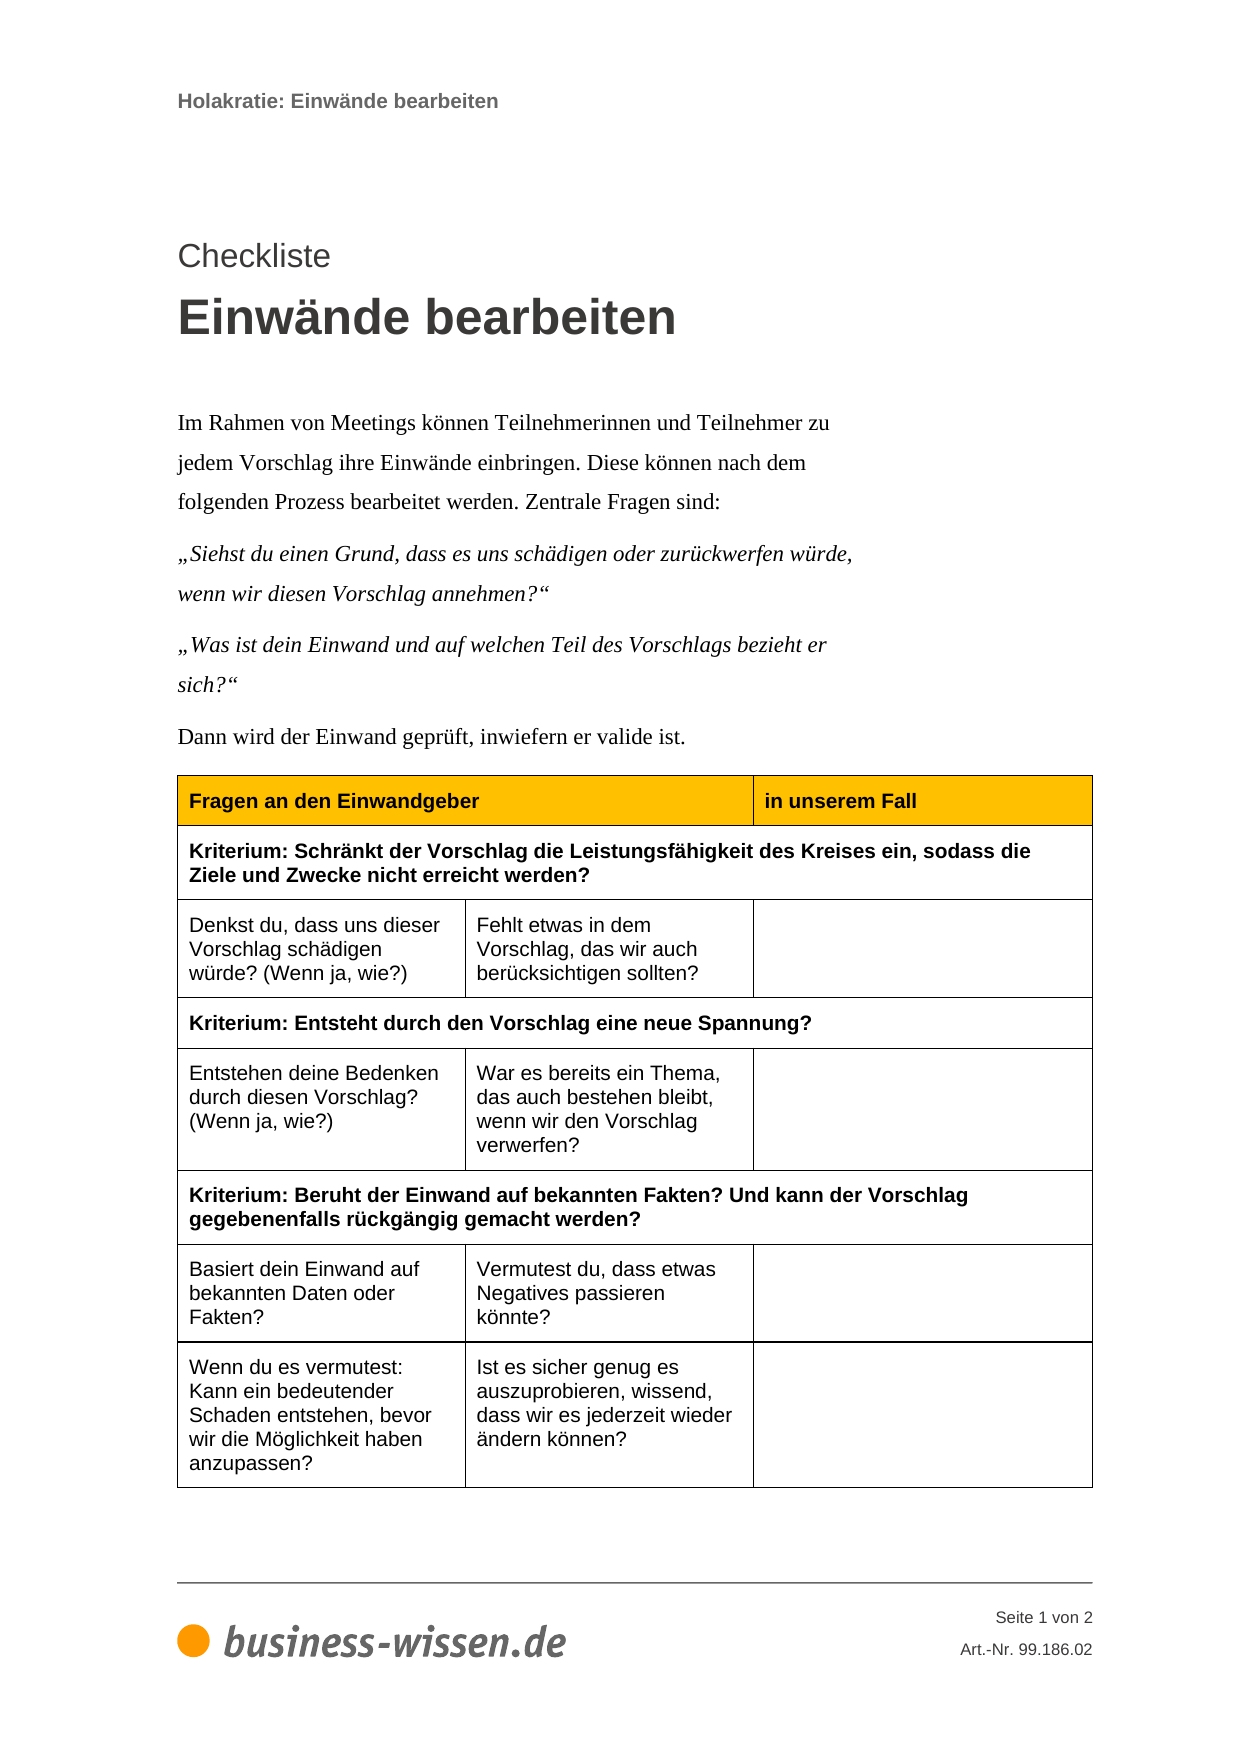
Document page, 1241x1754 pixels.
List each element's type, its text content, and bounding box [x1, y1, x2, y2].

table_header Fragen an den Einwandgeber [178, 776, 753, 825]
table_cell War es bereits ein Thema, das auch bestehen bleibt, wenn wir den Vorschlag verwerfen? [466, 1049, 753, 1169]
table_cell Kriterium: Entsteht durch den Vorschlag eine neue Spannung? [178, 998, 1092, 1048]
table_cell Fehlt etwas in dem Vorschlag, das wir auch berücksichtigen sollten? [466, 900, 753, 997]
text „Siehst du einen Grund, dass es uns schädigen oder zurückwerfen würde, wenn wir diesen Vorschlag annehmen?“ [177, 540, 886, 606]
table_header in unserem Fall [754, 776, 1092, 825]
table_cell [754, 1245, 1092, 1341]
text Einwände bearbeiten [177, 287, 886, 345]
table_cell Entstehen deine Bedenken durch diesen Vorschlag? (Wenn ja, wie?) [178, 1049, 465, 1169]
table_cell Basiert dein Einwand auf bekannten Daten oder Fakten? [178, 1245, 465, 1341]
table_cell Kriterium: Schränkt der Vorschlag die Leistungsfähigkeit des Kreises ein, sodass die Ziele und Zwecke nicht erreicht werden? [178, 826, 1092, 899]
text Im Rahmen von Meetings können Teilnehmerinnen und Teilnehmer zu jedem Vorschlag ihre Einwände einbringen. Diese können nach dem folgenden Prozess bearbeitet werden. Zentrale Fragen sind: [177, 409, 886, 514]
text Checkliste [177, 236, 886, 275]
text „Was ist dein Einwand und auf welchen Teil des Vorschlags bezieht er sich?“ [177, 632, 886, 697]
table_cell [754, 1049, 1092, 1169]
table_cell Ist es sicher genug es auszuprobieren, wissend, dass wir es jederzeit wieder ändern können? [466, 1343, 753, 1487]
table_cell Denkst du, dass uns dieser Vorschlag schädigen würde? (Wenn ja, wie?) [178, 900, 465, 997]
table_cell Vermutest du, dass etwas Negatives passieren könnte? [466, 1245, 753, 1341]
table_cell [754, 1343, 1092, 1487]
table_cell [754, 900, 1092, 997]
table_cell Kriterium: Beruht der Einwand auf bekannten Fakten? Und kann der Vorschlag gegebenenfalls rückgängig gemacht werden? [178, 1171, 1092, 1243]
table_cell Wenn du es vermutest: Kann ein bedeutender Schaden entstehen, bevor wir die Möglichkeit haben anzupassen? [178, 1343, 465, 1487]
text Dann wird der Einwand geprüft, inwiefern er valide ist. [177, 723, 886, 749]
